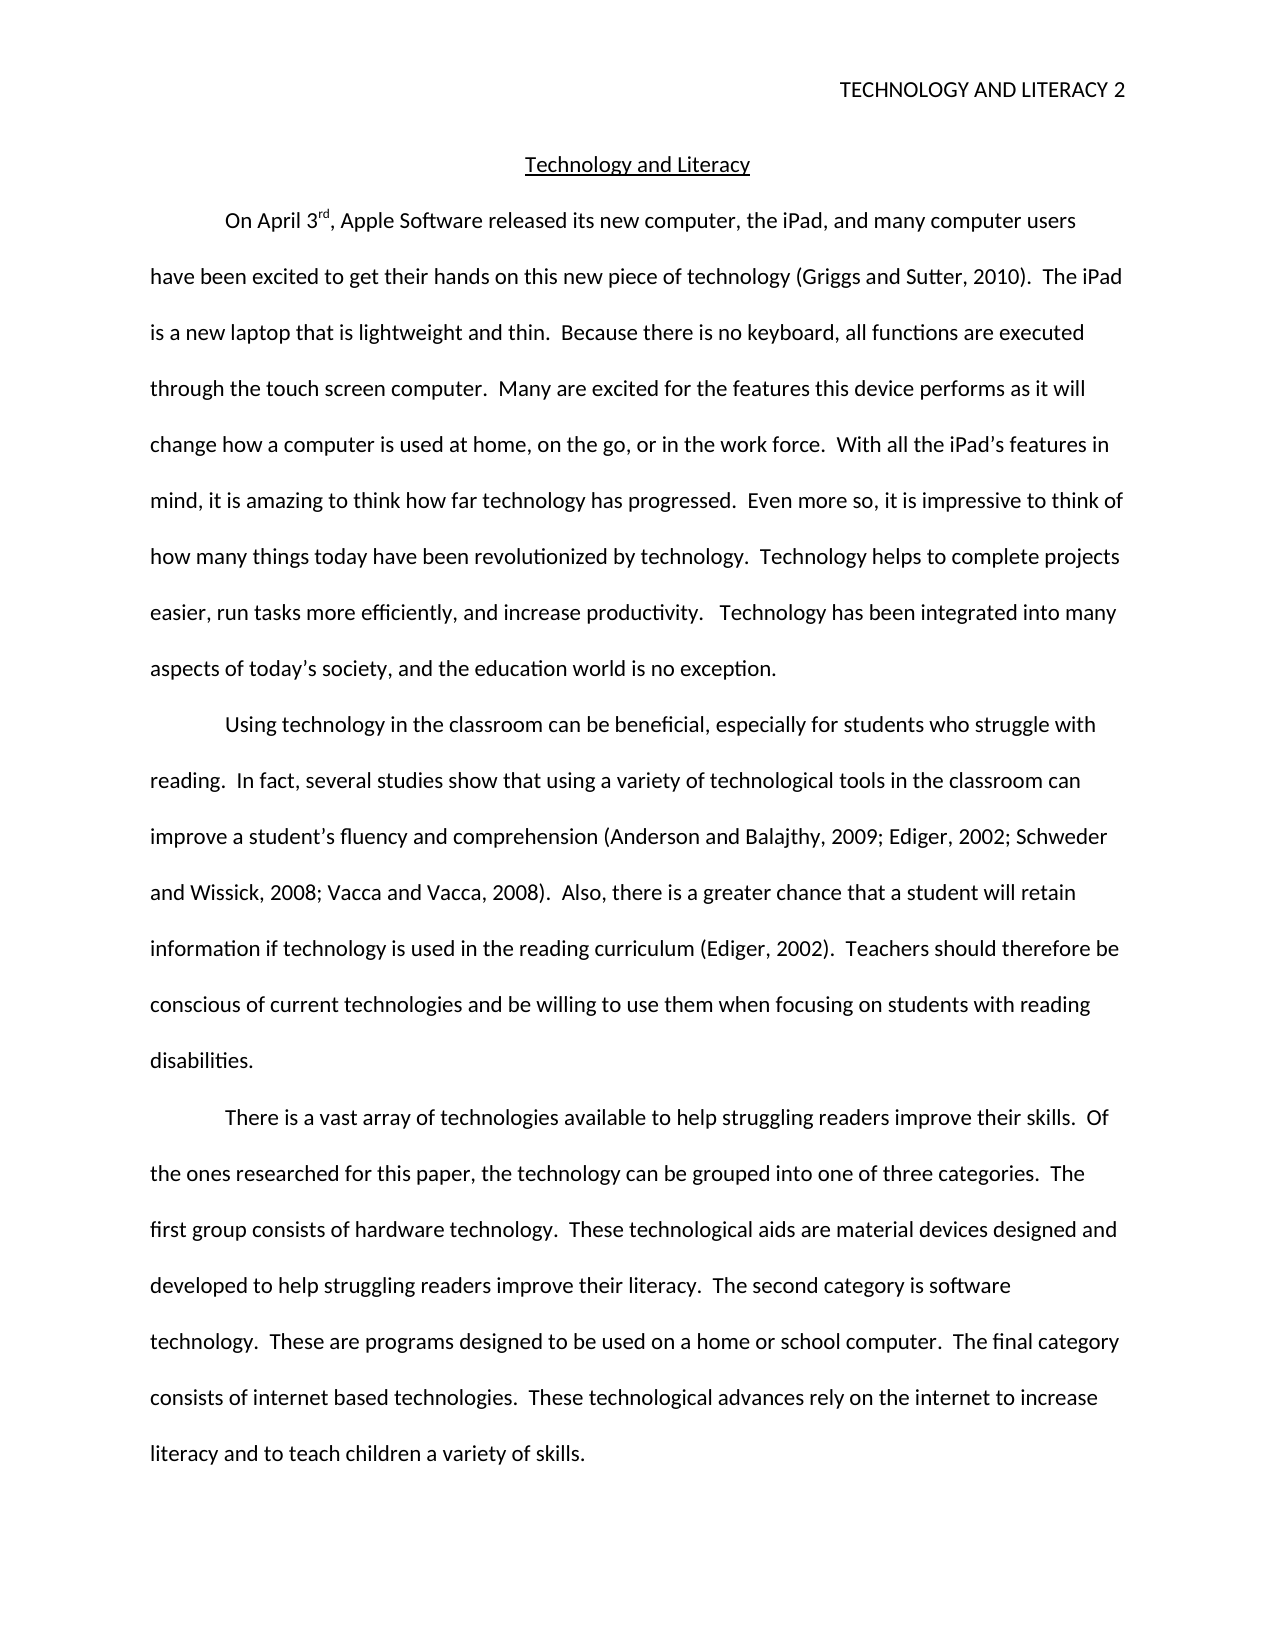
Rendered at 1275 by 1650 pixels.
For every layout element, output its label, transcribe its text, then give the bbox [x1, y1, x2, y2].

text Using technology in the classroom can be beneficial, especially for students who struggle with reading. In fact, several studies show that using a variety of technological tools in the classroom can improve a student’s fluency and comprehension (Anderson and Balajthy, 2009; Ediger, 2002; Schweder and Wissick, 2008; Vacca and Vacca, 2008). Also, there is a greater chance that a student will retain information if technology is used in the reading curriculum (Ediger, 2002). Teachers should therefore be conscious of current technologies and be willing to use them when focusing on students with reading disabilities. [150, 710, 1125, 1075]
text There is a vast array of technologies available to help struggling readers improve their skills. Of the ones researched for this paper, the technology can be grouped into one of three categories. The first group consists of hardware technology. These technological aids are material devices designed and developed to help struggling readers improve their literacy. The second category is software technology. These are programs designed to be used on a home or school computer. The final category consists of internet based technologies. These technological advances rely on the internet to increase literacy and to teach children a variety of skills. [150, 1103, 1125, 1467]
text On April 3rd, Apple Software released its new computer, the iPad, and many computer users have been excited to get their hands on this new piece of technology (Griggs and Sutter, 2010). The iPad is a new laptop that is lightweight and thin. Because there is no keyboard, all functions are executed through the touch screen computer. Many are excited for the features this device performs as it will change how a computer is used at home, on the go, or in the work force. With all the iPad’s features in mind, it is amazing to think how far technology has progressed. Even more so, it is impressive to think of how many things today have been revolutionized by technology. Technology helps to complete projects easier, run tasks more efficiently, and increase productivity. Technology has been integrated into many aspects of today’s society, and the education world is no exception. [150, 206, 1125, 682]
text Technology and Literacy [150, 150, 1125, 178]
